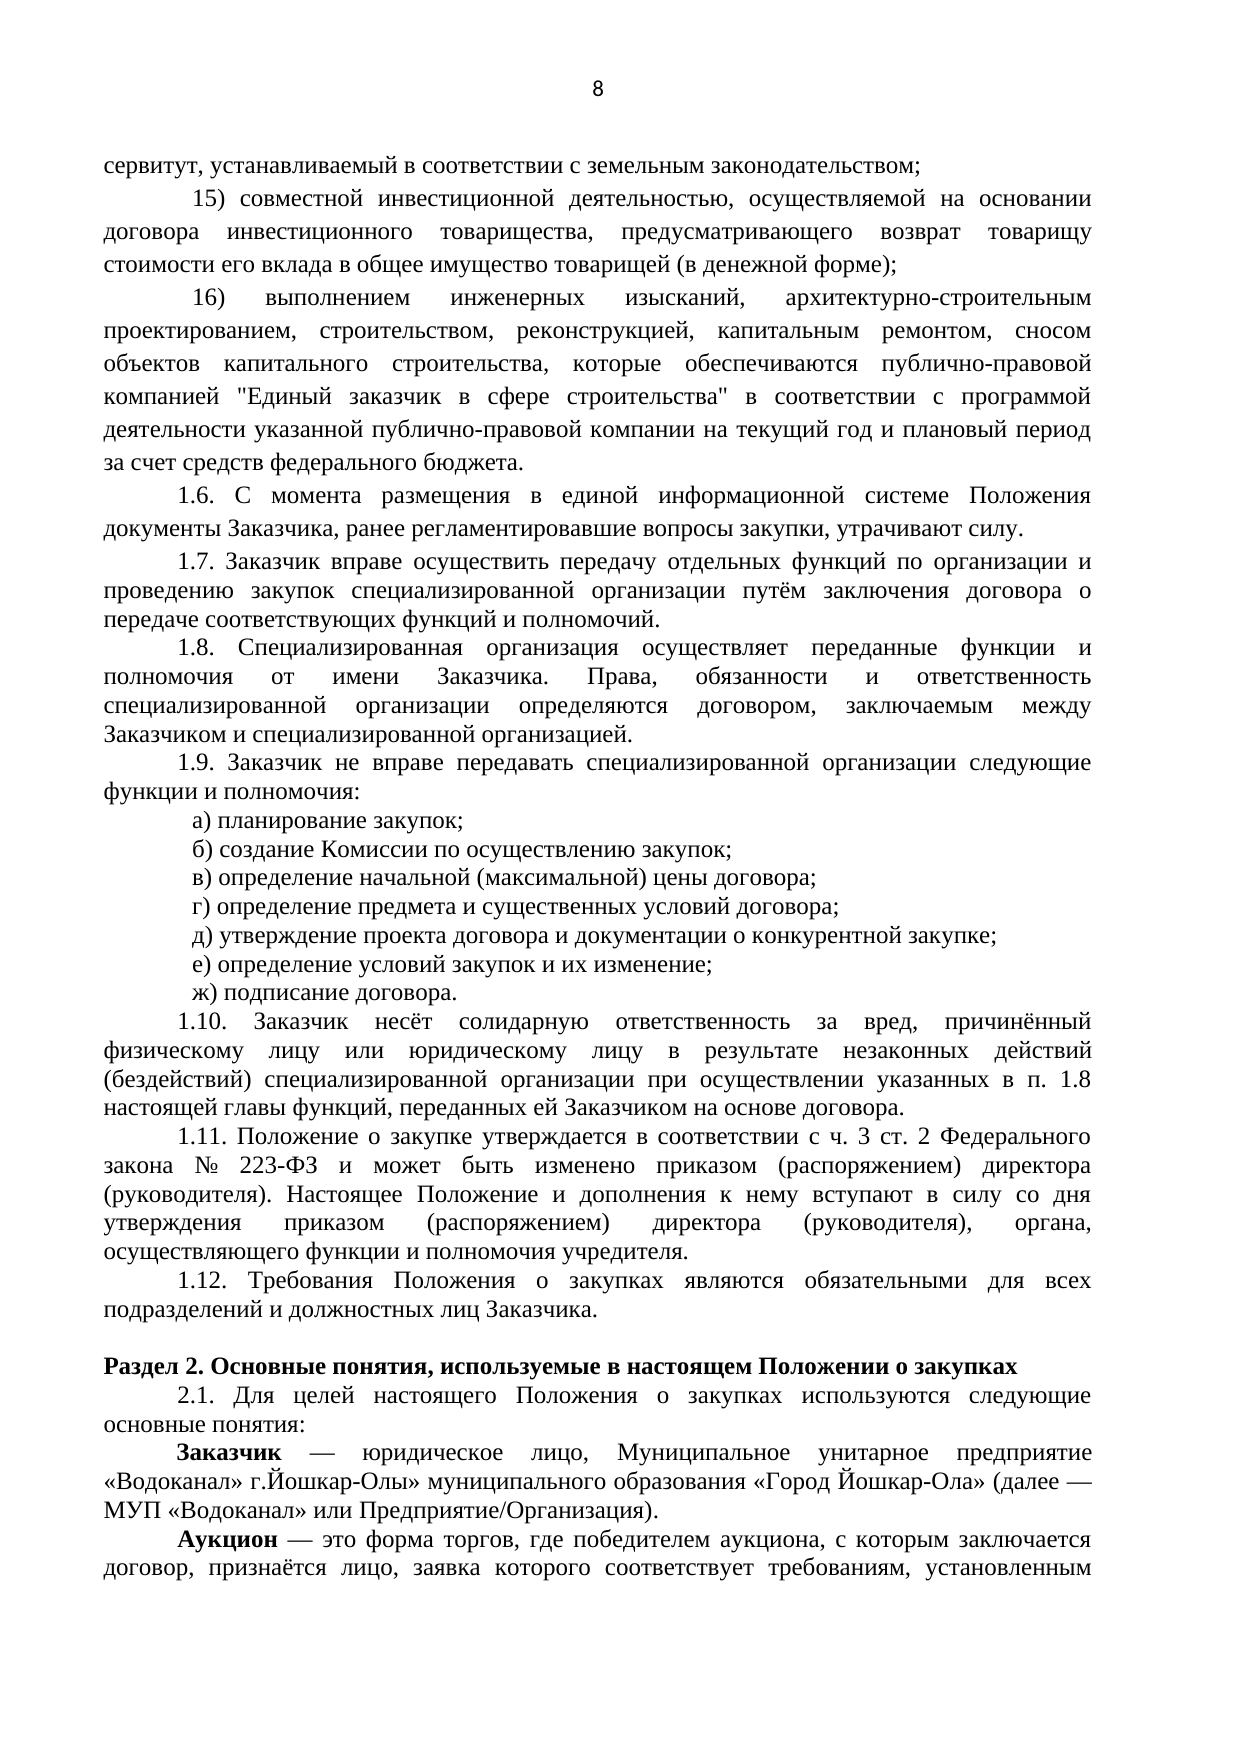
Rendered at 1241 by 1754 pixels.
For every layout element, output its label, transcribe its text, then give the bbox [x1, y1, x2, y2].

text 1.7. Заказчик вправе осуществить передачу отдельных функций по организации и проведению закупок специализированной организации путём заключения договора о передаче соответствующих функций и полномочий. [103, 546, 1092, 632]
text 1.11. Положение о закупке утверждается в соответствии с ч. 3 ст. 2 Федерального закона № 223-ФЗ и может быть изменено приказом (распоряжением) директора (руководителя). Настоящее Положение и дополнения к нему вступают в силу со дня утверждения приказом (распоряжением) директора (руководителя), органа, осуществляющего функции и полномочия учредителя. [103, 1121, 1092, 1265]
text д) утверждение проекта договора и документации о конкурентной закупке; [103, 920, 1092, 949]
text 1.8. Специализированная организация осуществляет переданные функции и полномочия от имени Заказчика. Права, обязанности и ответственность специализированной организации определяются договором, заключаемым между Заказчиком и специализированной организацией. [103, 632, 1092, 747]
text ж) подписание договора. [103, 977, 1092, 1006]
text а) планирование закупок; [103, 805, 1092, 834]
text 1.12. Требования Положения о закупках являются обязательными для всех подразделений и должностных лиц Заказчика. [103, 1265, 1092, 1322]
text 1.9. Заказчик не вправе передавать специализированной организации следующие функции и полномочия: [103, 747, 1092, 805]
text Заказчик — юридическое лицо, Муниципальное унитарное предприятие «Водоканал» г.Йошкар-Олы» муниципального образования «Город Йошкар-Ола» (далее — МУП «Водоканал» или Предприятие/Организация). [103, 1437, 1092, 1524]
text 15) совместной инвестиционной деятельностью, осуществляемой на основании договора инвестиционного товарищества, предусматривающего возврат товарищу стоимости его вклада в общее имущество товарищей (в денежной форме); [103, 183, 1092, 278]
text е) определение условий закупок и их изменение; [103, 949, 1092, 977]
text в) определение начальной (максимальной) цены договора; [103, 862, 1092, 891]
text б) создание Комиссии по осуществлению закупок; [103, 834, 1092, 862]
text 1.6. С момента размещения в единой информационной системе Положения документы Заказчика, ранее регламентировавшие вопросы закупки, утрачивают силу. [103, 480, 1092, 542]
subtitle Раздел 2. Основные понятия, используемые в настоящем Положении о закупках [103, 1351, 1092, 1380]
text 2.1. Для целей настоящего Положения о закупках используются следующие основные понятия: [103, 1380, 1092, 1437]
text г) определение предмета и существенных условий договора; [103, 891, 1092, 920]
text 1.10. Заказчик несёт солидарную ответственность за вред, причинённый физическому лицу или юридическому лицу в результате незаконных действий (бездействий) специализированной организации при осуществлении указанных в п. 1.8 настоящей главы функций, переданных ей Заказчиком на основе договора. [103, 1006, 1092, 1121]
text 16) выполнением инженерных изысканий, архитектурно-строительным проектированием, строительством, реконструкцией, капитальным ремонтом, сносом объектов капитального строительства, которые обеспечиваются публично-правовой компанией "Единый заказчик в сфере строительства" в соответствии с программой деятельности указанной публично-правовой компании на текущий год и плановый период за счет средств федерального бюджета. [103, 282, 1092, 476]
